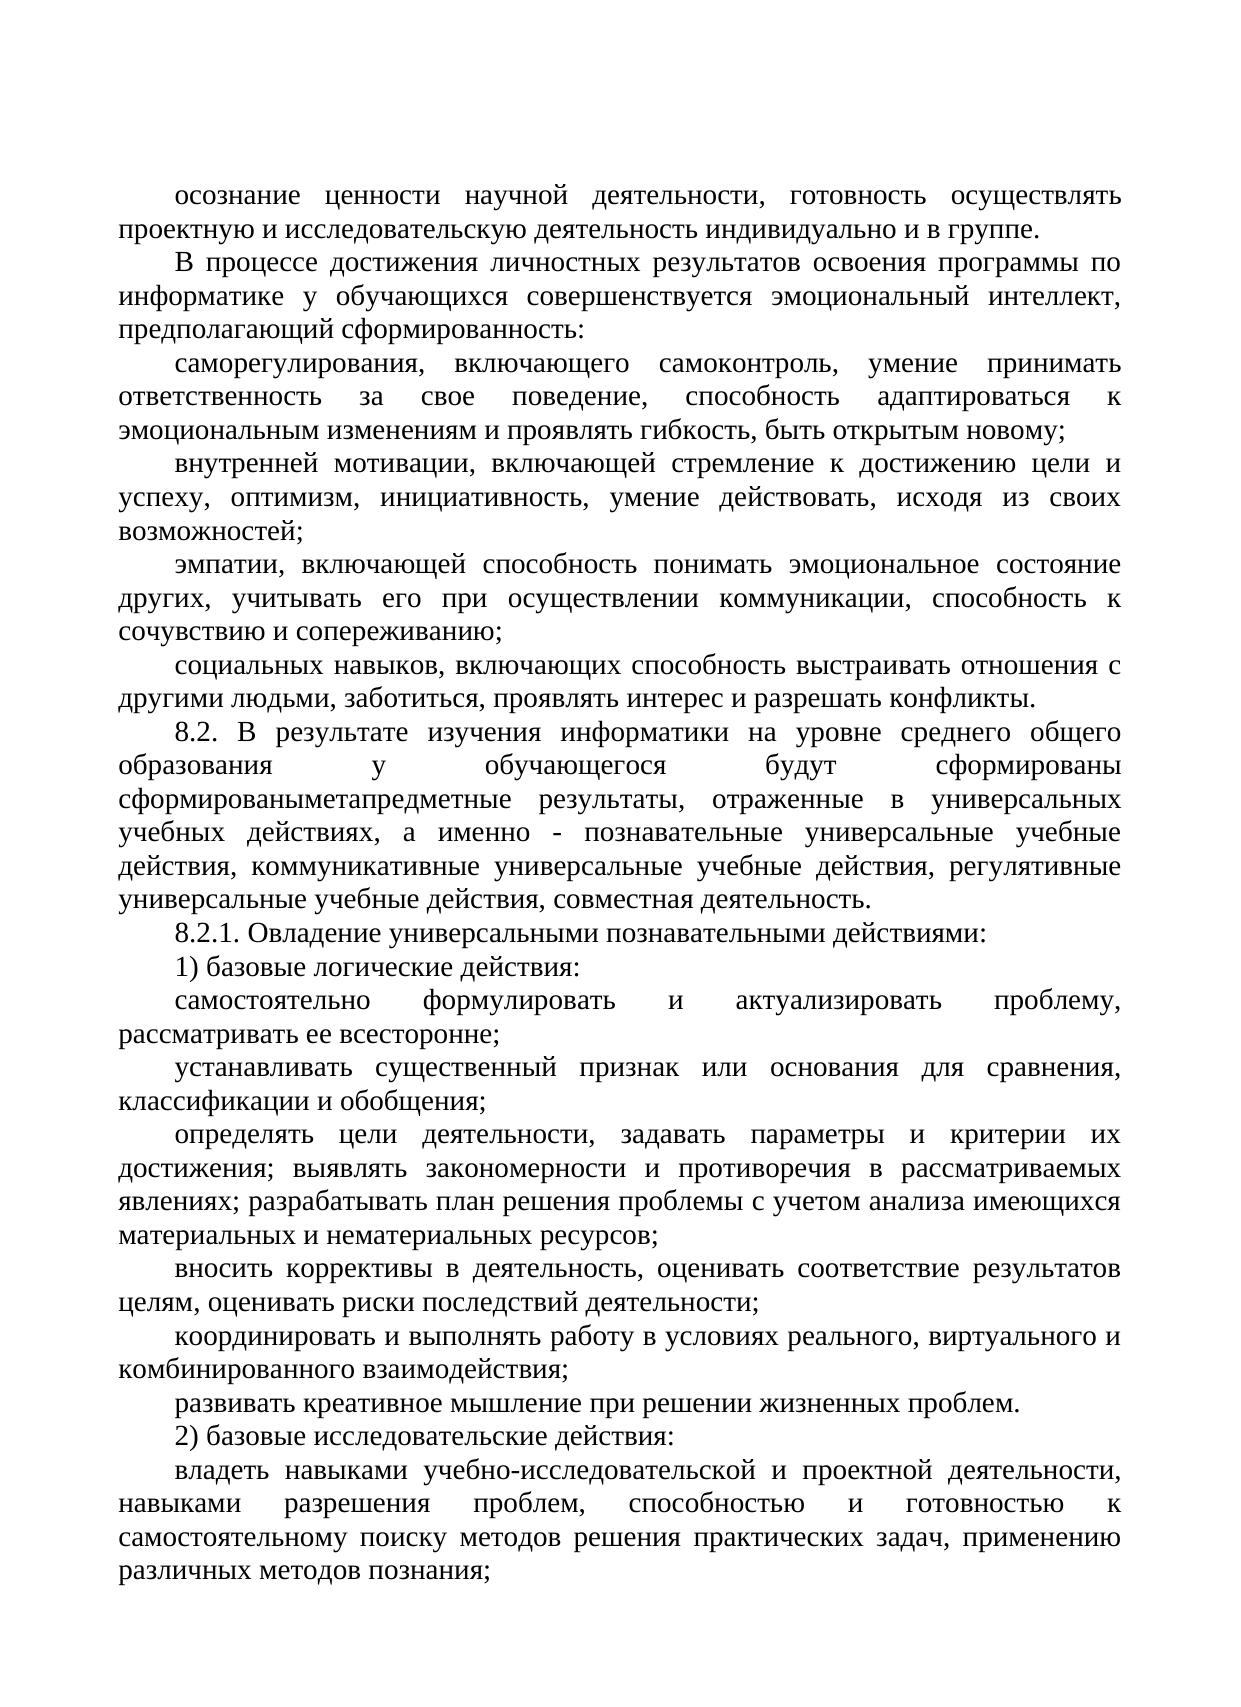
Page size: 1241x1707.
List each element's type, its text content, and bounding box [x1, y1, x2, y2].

text самостоятельно формулировать и актуализировать проблему, рассматривать ее всесторонне; [118, 982, 1122, 1049]
text внутренней мотивации, включающей стремление к достижению цели и успеху, оптимизм, инициативность, умение действовать, исходя из своих возможностей; [118, 446, 1122, 546]
text 2) базовые исследовательские действия: [118, 1418, 1122, 1452]
text эмпатии, включающей способность понимать эмоциональное состояние других, учитывать его при осуществлении коммуникации, способность к сочувствию и сопереживанию; [118, 546, 1122, 647]
text владеть навыками учебно-исследовательской и проектной деятельности, навыками разрешения проблем, способностью и готовностью к самостоятельному поиску методов решения практических задач, применению различных методов познания; [118, 1452, 1122, 1586]
text осознание ценности научной деятельности, готовность осуществлять проектную и исследовательскую деятельность индивидуально и в группе. [118, 177, 1122, 244]
text развивать креативное мышление при решении жизненных проблем. [118, 1385, 1122, 1418]
text координировать и выполнять работу в условиях реального, виртуального и комбинированного взаимодействия; [118, 1318, 1122, 1385]
text В процессе достижения личностных результатов освоения программы по информатике у обучающихся совершенствуется эмоциональный интеллект, предполагающий сформированность: [118, 244, 1122, 345]
text вносить коррективы в деятельность, оценивать соответствие результатов целям, оценивать риски последствий деятельности; [118, 1251, 1122, 1318]
text 1) базовые логические действия: [118, 949, 1122, 982]
text определять цели деятельности, задавать параметры и критерии их достижения; выявлять закономерности и противоречия в рассматриваемых явлениях; разрабатывать план решения проблемы с учетом анализа имеющихся материальных и нематериальных ресурсов; [118, 1116, 1122, 1251]
text саморегулирования, включающего самоконтроль, умение принимать ответственность за свое поведение, способность адаптироваться к эмоциональным изменениям и проявлять гибкость, быть открытым новому; [118, 345, 1122, 446]
text 8.2.1. Овладение универсальными познавательными действиями: [118, 915, 1122, 949]
text устанавливать существенный признак или основания для сравнения, классификации и обобщения; [118, 1049, 1122, 1116]
text 8.2. В результате изучения информатики на уровне среднего общего образования у обучающегося будут сформированы сформированыметапредметные результаты, отраженные в универсальных учебных действиях, а именно - познавательные универсальные учебные действия, коммуникативные универсальные учебные действия, регулятивные универсальные учебные действия, совместная деятельность. [118, 714, 1122, 915]
text социальных навыков, включающих способность выстраивать отношения с другими людьми, заботиться, проявлять интерес и разрешать конфликты. [118, 647, 1122, 714]
